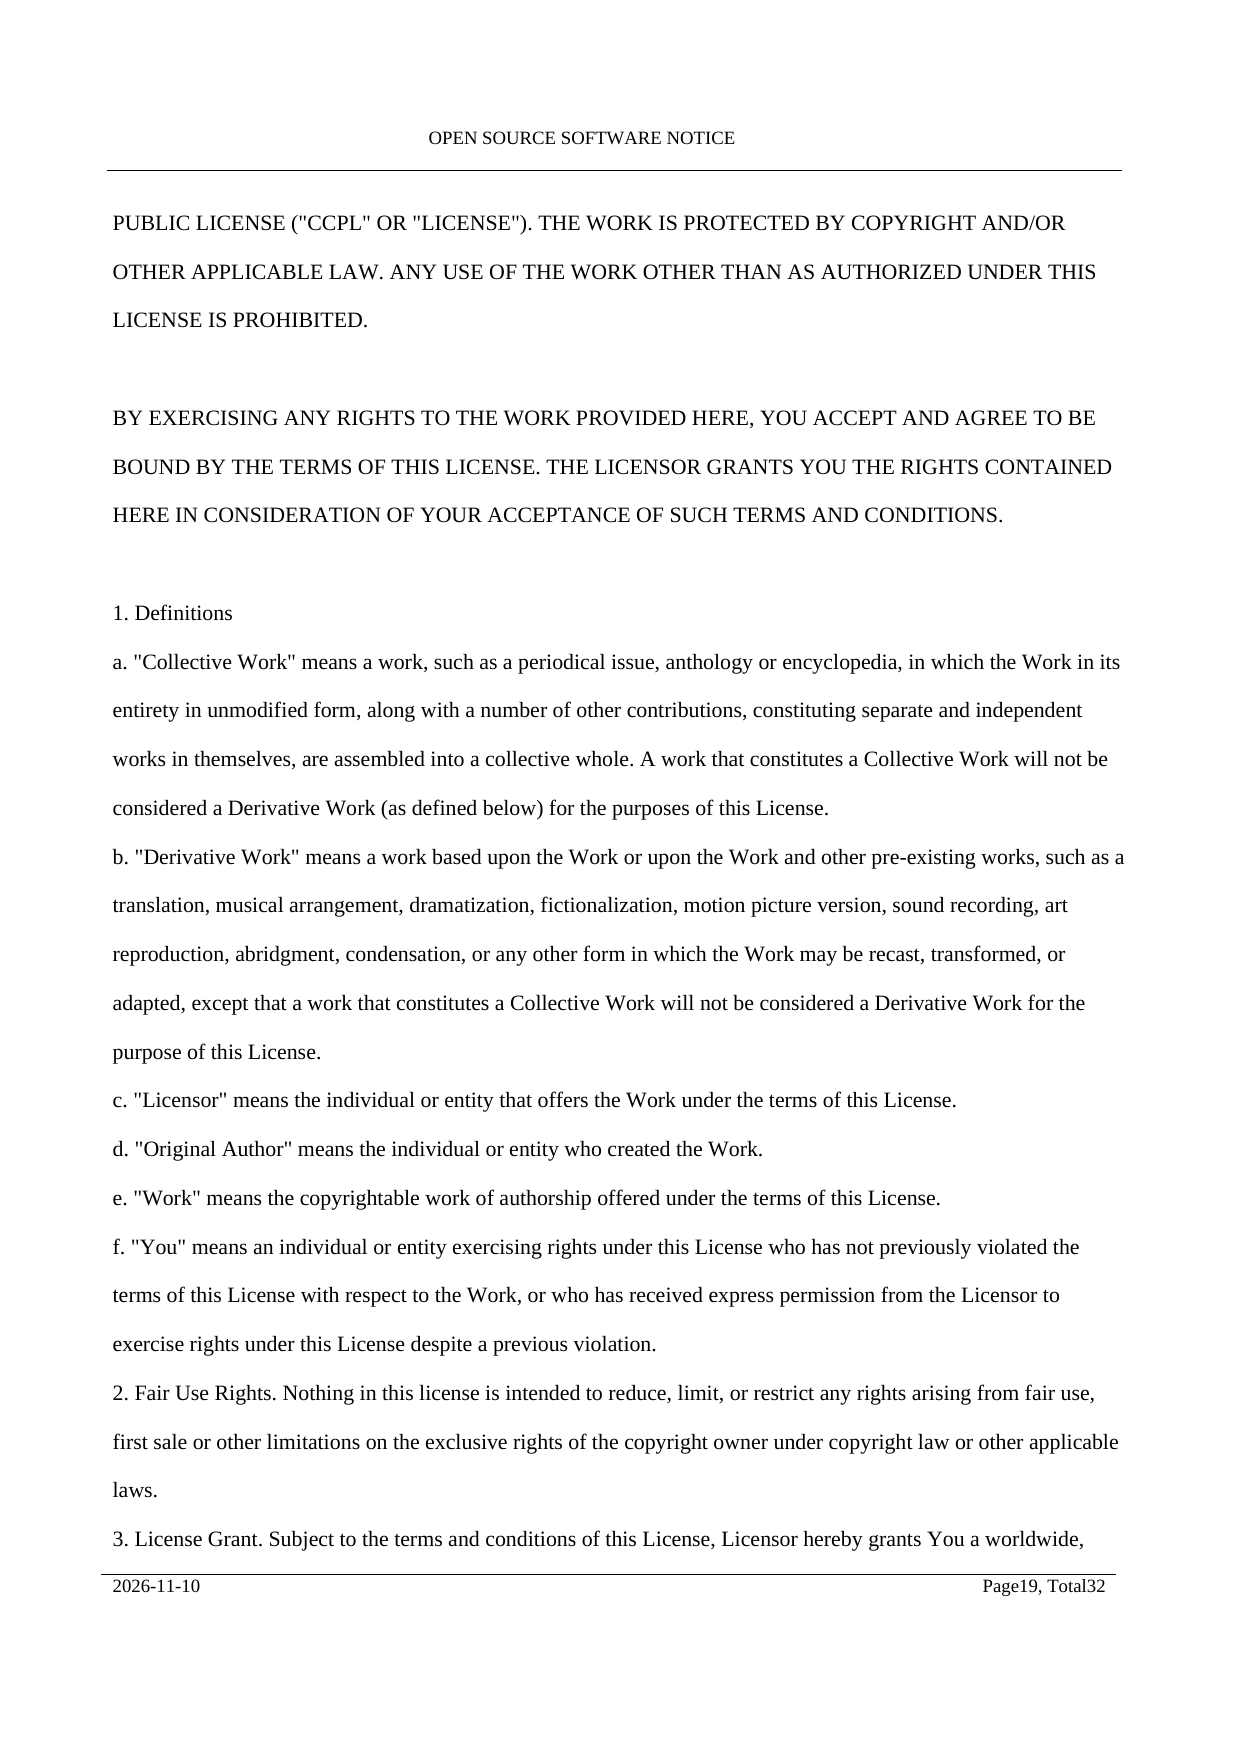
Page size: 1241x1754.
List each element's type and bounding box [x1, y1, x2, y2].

text [112, 206, 1128, 1555]
